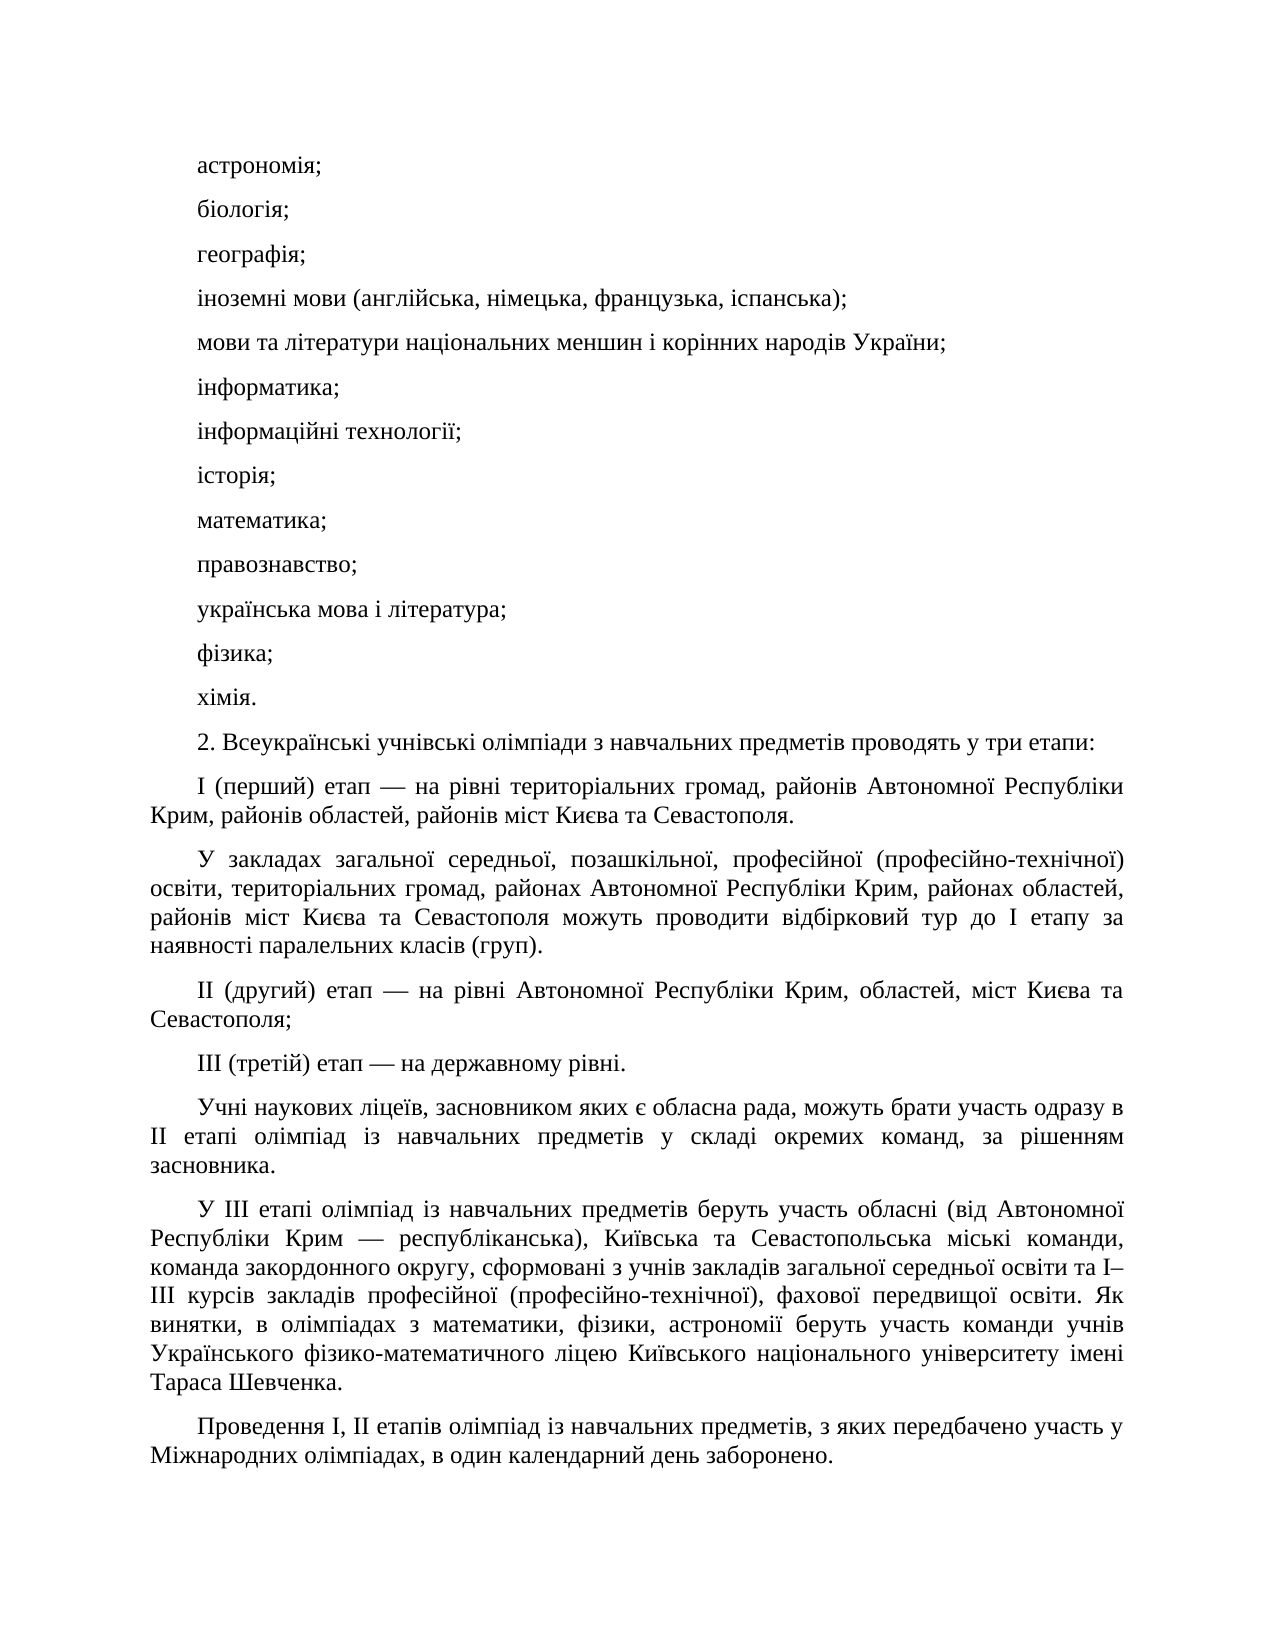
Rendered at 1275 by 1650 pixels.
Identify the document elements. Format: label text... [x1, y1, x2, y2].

text фізика; [150, 638, 1125, 667]
text українська мова і література; [150, 594, 1125, 622]
text У III етапі олімпіад із навчальних предметів беруть участь обласні (від Автономної Республіки Крим — республіканська), Київська та Севастопольська міські команди, команда закордонного округу, сформовані з учнів закладів загальної середньої освіти та I–III курсів закладів професійної (професійно-технічної), фахової передвищої освіти. Як винятки, в олімпіадах з математики, фізики, астрономії беруть участь команди учнів Українського фізико-математичного ліцею Київського національного університету імені Тараса Шевченка. [150, 1194, 1125, 1396]
text I (перший) етап — на рівні територіальних громад, районів Автономної Республіки Крим, районів областей, районів міст Києва та Севастополя. [150, 771, 1125, 829]
text Проведення I, II етапів олімпіад із навчальних предметів, з яких передбачено участь у Міжнародних олімпіадах, в один календарний день заборонено. [150, 1411, 1125, 1469]
text інформаційні технології; [150, 416, 1125, 445]
text математика; [150, 505, 1125, 534]
text іноземні мови (англійська, німецька, французька, іспанська); [150, 283, 1125, 312]
text біологія; [150, 194, 1125, 223]
text II (другий) етап — на рівні Автономної Республіки Крим, областей, міст Києва та Севастополя; [150, 975, 1125, 1032]
text історія; [150, 461, 1125, 489]
text географія; [150, 239, 1125, 267]
text 2. Всеукраїнські учнівські олімпіади з навчальних предметів проводять у три етапи: [150, 727, 1125, 756]
text Учні наукових ліцеїв, засновником яких є обласна рада, можуть брати участь одразу в II етапі олімпіад із навчальних предметів у складі окремих команд, за рішенням засновника. [150, 1092, 1125, 1179]
text III (третій) етап — на державному рівні. [150, 1048, 1125, 1077]
text мови та літератури національних меншин і корінних народів України; [150, 327, 1125, 356]
text хімія. [150, 682, 1125, 711]
text правознавство; [150, 549, 1125, 578]
text астрономія; [150, 150, 1125, 179]
text інформатика; [150, 372, 1125, 401]
text У закладах загальної середньої, позашкільної, професійної (професійно-технічної) освіти, територіальних громад, районах Автономної Республіки Крим, районах областей, районів міст Києва та Севастополя можуть проводити відбірковий тур до I етапу за наявності паралельних класів (груп). [150, 844, 1125, 959]
